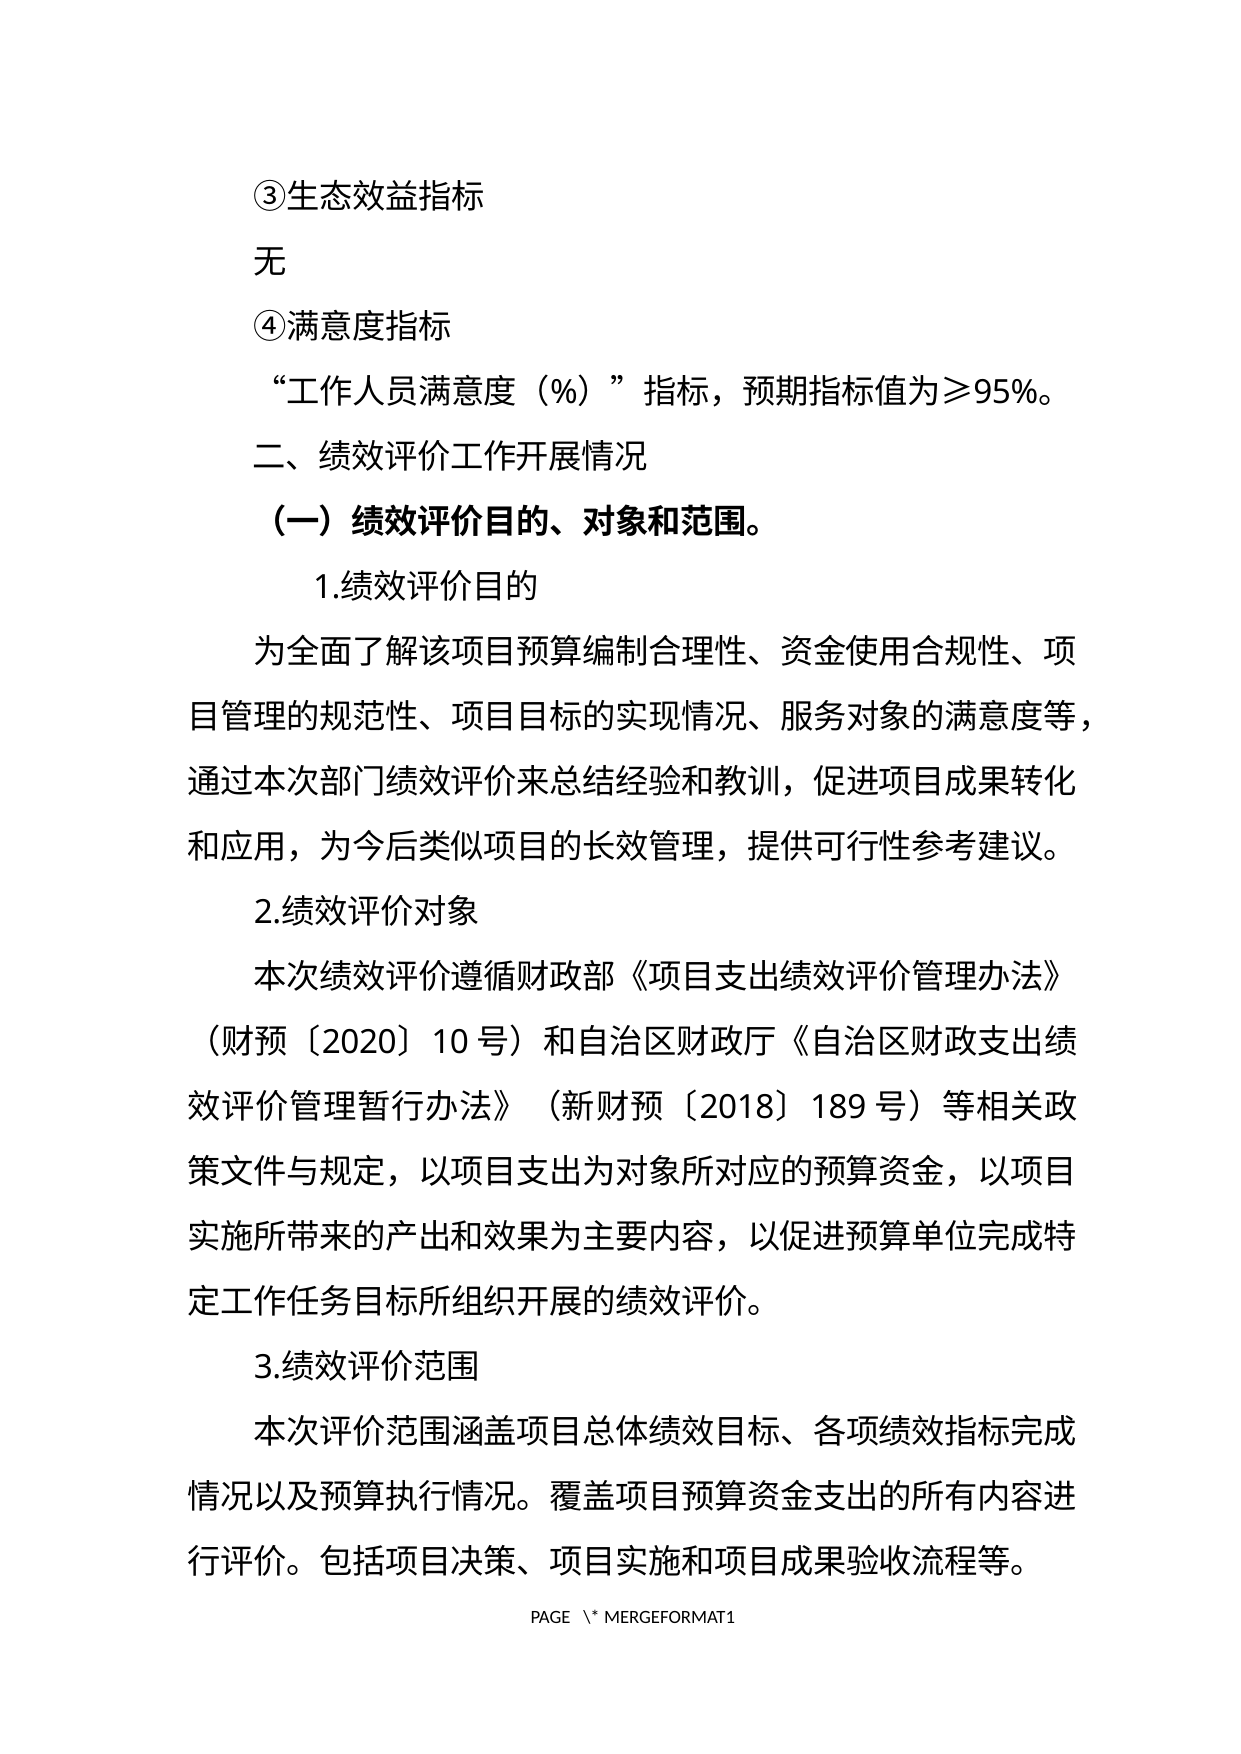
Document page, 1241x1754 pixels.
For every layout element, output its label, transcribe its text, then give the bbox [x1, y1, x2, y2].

text 二、绩效评价工作开展情况 [187, 422, 1078, 487]
text （一）绩效评价目的、对象和范围。 [187, 487, 1078, 552]
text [187, 162, 1078, 422]
text 1.绩效评价目的 为全面了解该项目预算编制合理性、资金使用合规性、项目管理的规范性、项目目标的实现情况、服务对象的满意度等，通过本次部门绩效评价来总结经验和教训，促进项目成果转化和应用，为今后类似项目的长效管理，提供可行性参考建议。 2.绩效评价对象 本次绩效评价遵循财政部《项目支出绩效评价管理办法》（财预〔2020〕10号）和自治区财政厅《自治区财政支出绩效评价管理暂行办法》（新财预〔2018〕189号）等相关政策文件与规定，以项目支出为对象所对应的预算资金，以项目实施所带来的产出和效果为主要内容，以促进预算单位完成特定工作任务目标所组织开展的绩效评价。 3.绩效评价范围 本次评价范围涵盖项目总体绩效目标、各项绩效指标完成情况以及预算执行情况。覆盖项目预算资金支出的所有内容进行评价。包括项目决策、项目实施和项目成果验收流程等。 [187, 552, 1078, 1592]
